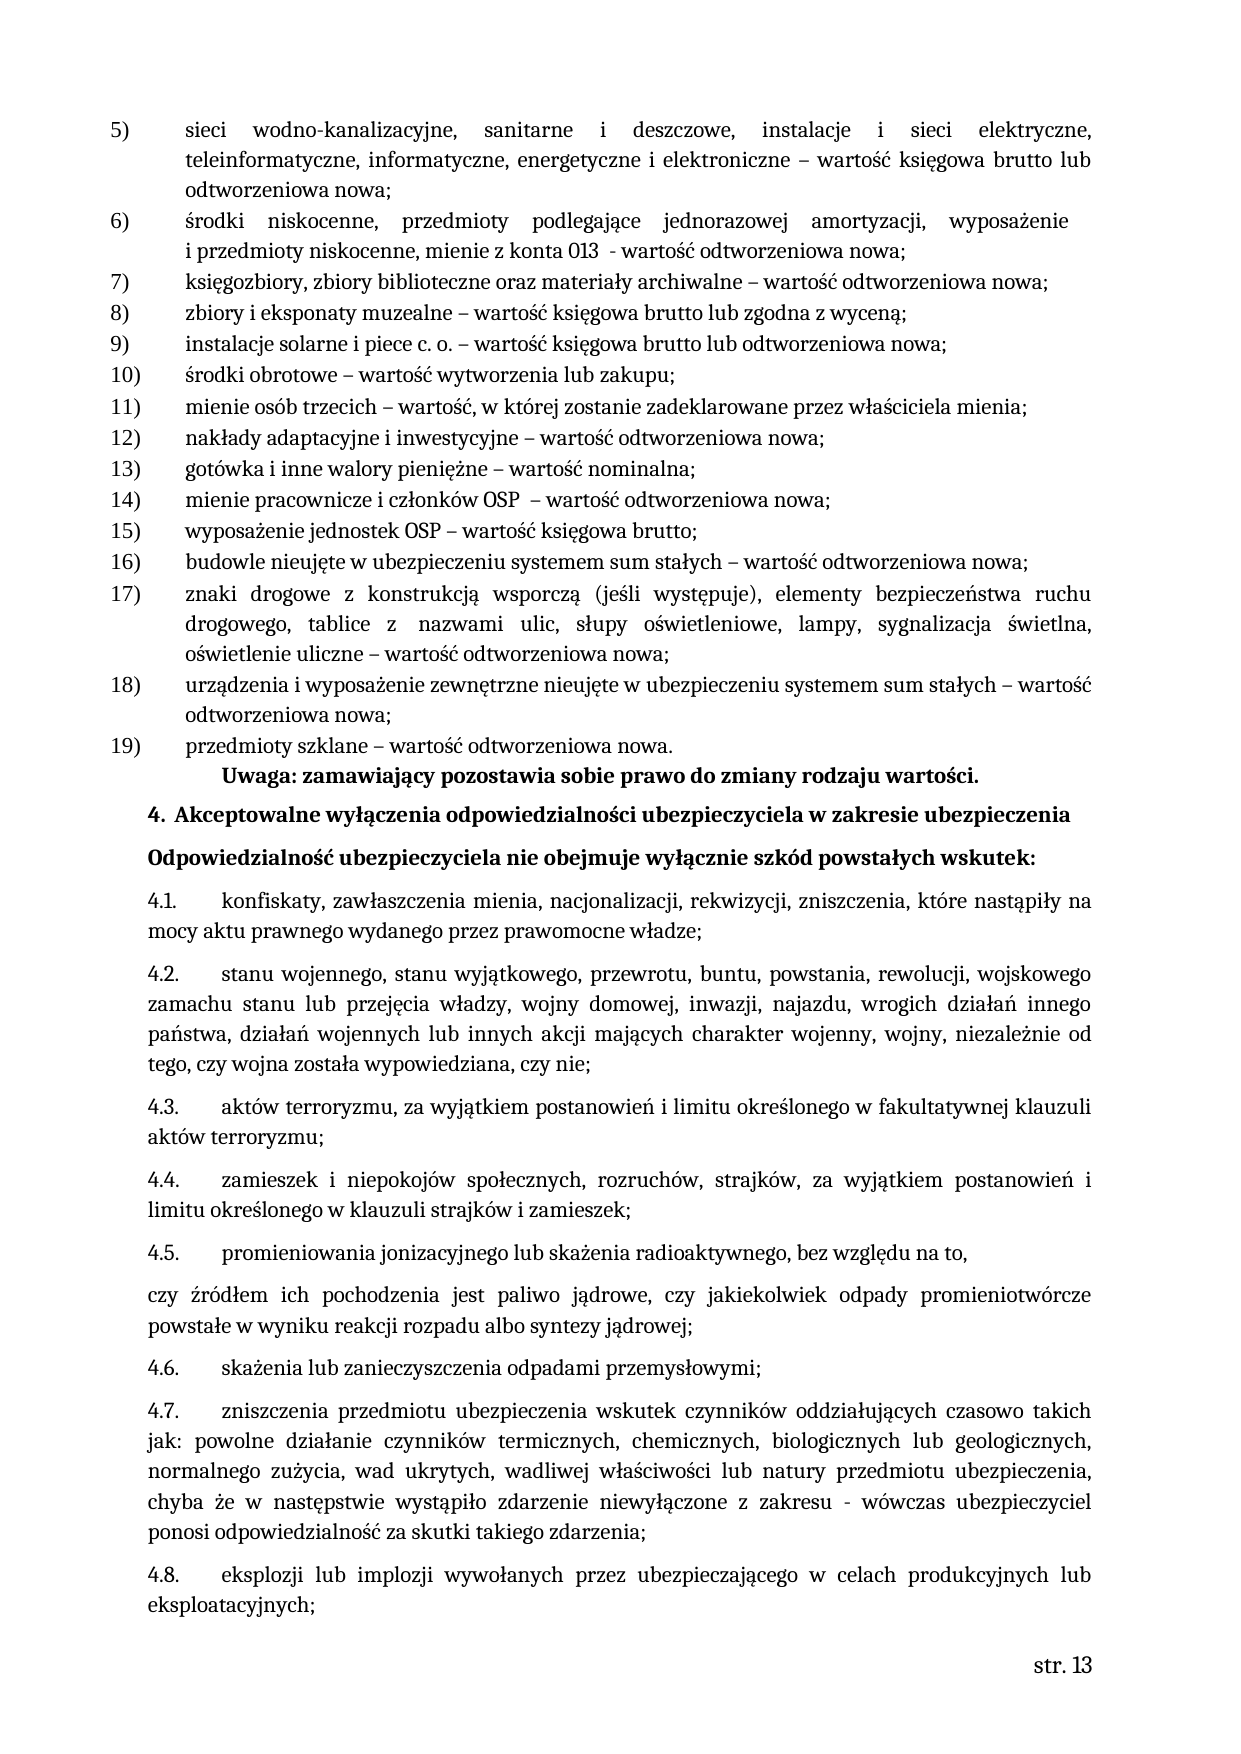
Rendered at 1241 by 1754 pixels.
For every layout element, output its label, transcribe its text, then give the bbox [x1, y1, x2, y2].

list gotówka i inne walory pieniężne – wartość nominalna; [110, 455, 1093, 482]
list przedmioty szklane – wartość odtworzeniowa nowa. [110, 732, 1093, 759]
list mienie pracownicze i członków OSP – wartość odtworzeniowa nowa; [110, 486, 1093, 513]
text 4.5. promieniowania jonizacyjnego lub skażenia radioaktywnego, bez względu na to, [148, 1239, 1093, 1266]
list księgozbiory, zbiory biblioteczne oraz materiały archiwalne – wartość odtworzeniowa nowa; [110, 268, 1093, 295]
list środki obrotowe – wartość wytworzenia lub zakupu; [110, 362, 1093, 389]
text 4.8. eksplozji lub implozji wywołanych przez ubezpieczającego w celach produkcyjnych lub eksploatacyjnych; [148, 1561, 1093, 1618]
text Odpowiedzialność ubezpieczyciela nie obejmuje wyłącznie szkód powstałych wskutek: [148, 845, 1093, 871]
text 4.7. zniszczenia przedmiotu ubezpieczenia wskutek czynników oddziałujących czasowo takich jak: powolne działanie czynników termicznych, chemicznych, biologicznych lub geologicznych, normalnego zużycia, wad ukrytych, wadliwej właściwości lub natury przedmiotu ubezpieczenia, chyba że w następstwie wystąpiło zdarzenie niewyłączone z zakresu - wówczas ubezpieczyciel ponosi odpowiedzialność za skutki takiego zdarzenia; [148, 1398, 1093, 1545]
list zbiory i eksponaty muzealne – wartość księgowa brutto lub zgodna z wyceną; [110, 299, 1093, 326]
list wyposażenie jednostek OSP – wartość księgowa brutto; [110, 517, 1093, 544]
list Akceptowalne wyłączenia odpowiedzialności ubezpieczyciela w zakresie ubezpieczenia [148, 802, 1093, 828]
list sieci wodno-kanalizacyjne, sanitarne i deszczowe, instalacje i sieci elektryczne, teleinformatyczne, informatyczne, energetyczne i elektroniczne – wartość księgowa brutto lub odtworzeniowa nowa; [110, 116, 1093, 203]
text 4.6. skażenia lub zanieczyszczenia odpadami przemysłowymi; [148, 1355, 1093, 1382]
list znaki drogowe z konstrukcją wsporczą (jeśli występuje), elementy bezpieczeństwa ruchu drogowego, tablice z nazwami ulic, słupy oświetleniowe, lampy, sygnalizacja świetlna, oświetlenie uliczne – wartość odtworzeniowa nowa; [110, 579, 1093, 667]
list budowle nieujęte w ubezpieczeniu systemem sum stałych – wartość odtworzeniowa nowa; [110, 548, 1093, 576]
text 4.2. stanu wojennego, stanu wyjątkowego, przewrotu, buntu, powstania, rewolucji, wojskowego zamachu stanu lub przejęcia władzy, wojny domowej, inwazji, najazdu, wrogich działań innego państwa, działań wojennych lub innych akcji mających charakter wojenny, wojny, niezależnie od tego, czy wojna została wypowiedziana, czy nie; [148, 960, 1093, 1077]
list instalacje solarne i piece c. o. – wartość księgowa brutto lub odtworzeniowa nowa; [110, 330, 1093, 357]
list środki niskocenne, przedmioty podlegające jednorazowej amortyzacji, wyposażenie i przedmioty niskocenne, mienie z konta 013 - wartość odtworzeniowa nowa; [110, 207, 1093, 264]
list urządzenia i wyposażenie zewnętrzne nieujęte w ubezpieczeniu systemem sum stałych – wartość odtworzeniowa nowa; [110, 671, 1093, 728]
list mienie osób trzecich – wartość, w której zostanie zadeklarowane przez właściciela mienia; [110, 393, 1093, 420]
text 4.3. aktów terroryzmu, za wyjątkiem postanowień i limitu określonego w fakultatywnej klauzuli aktów terroryzmu; [148, 1094, 1093, 1150]
list nakłady adaptacyjne i inwestycyjne – wartość odtworzeniowa nowa; [110, 424, 1093, 451]
text 4.1. konfiskaty, zawłaszczenia mienia, nacjonalizacji, rekwizycji, zniszczenia, które nastąpiły na mocy aktu prawnego wydanego przez prawomocne władze; [148, 887, 1093, 944]
text 4.4. zamieszek i niepokojów społecznych, rozruchów, strajków, za wyjątkiem postanowień i limitu określonego w klauzuli strajków i zamieszek; [148, 1167, 1093, 1223]
text Uwaga: zamawiający pozostawia sobie prawo do zmiany rodzaju wartości. [221, 763, 1093, 789]
text czy źródłem ich pochodzenia jest paliwo jądrowe, czy jakiekolwiek odpady promieniotwórcze powstałe w wyniku reakcji rozpadu albo syntezy jądrowej; [148, 1282, 1093, 1339]
